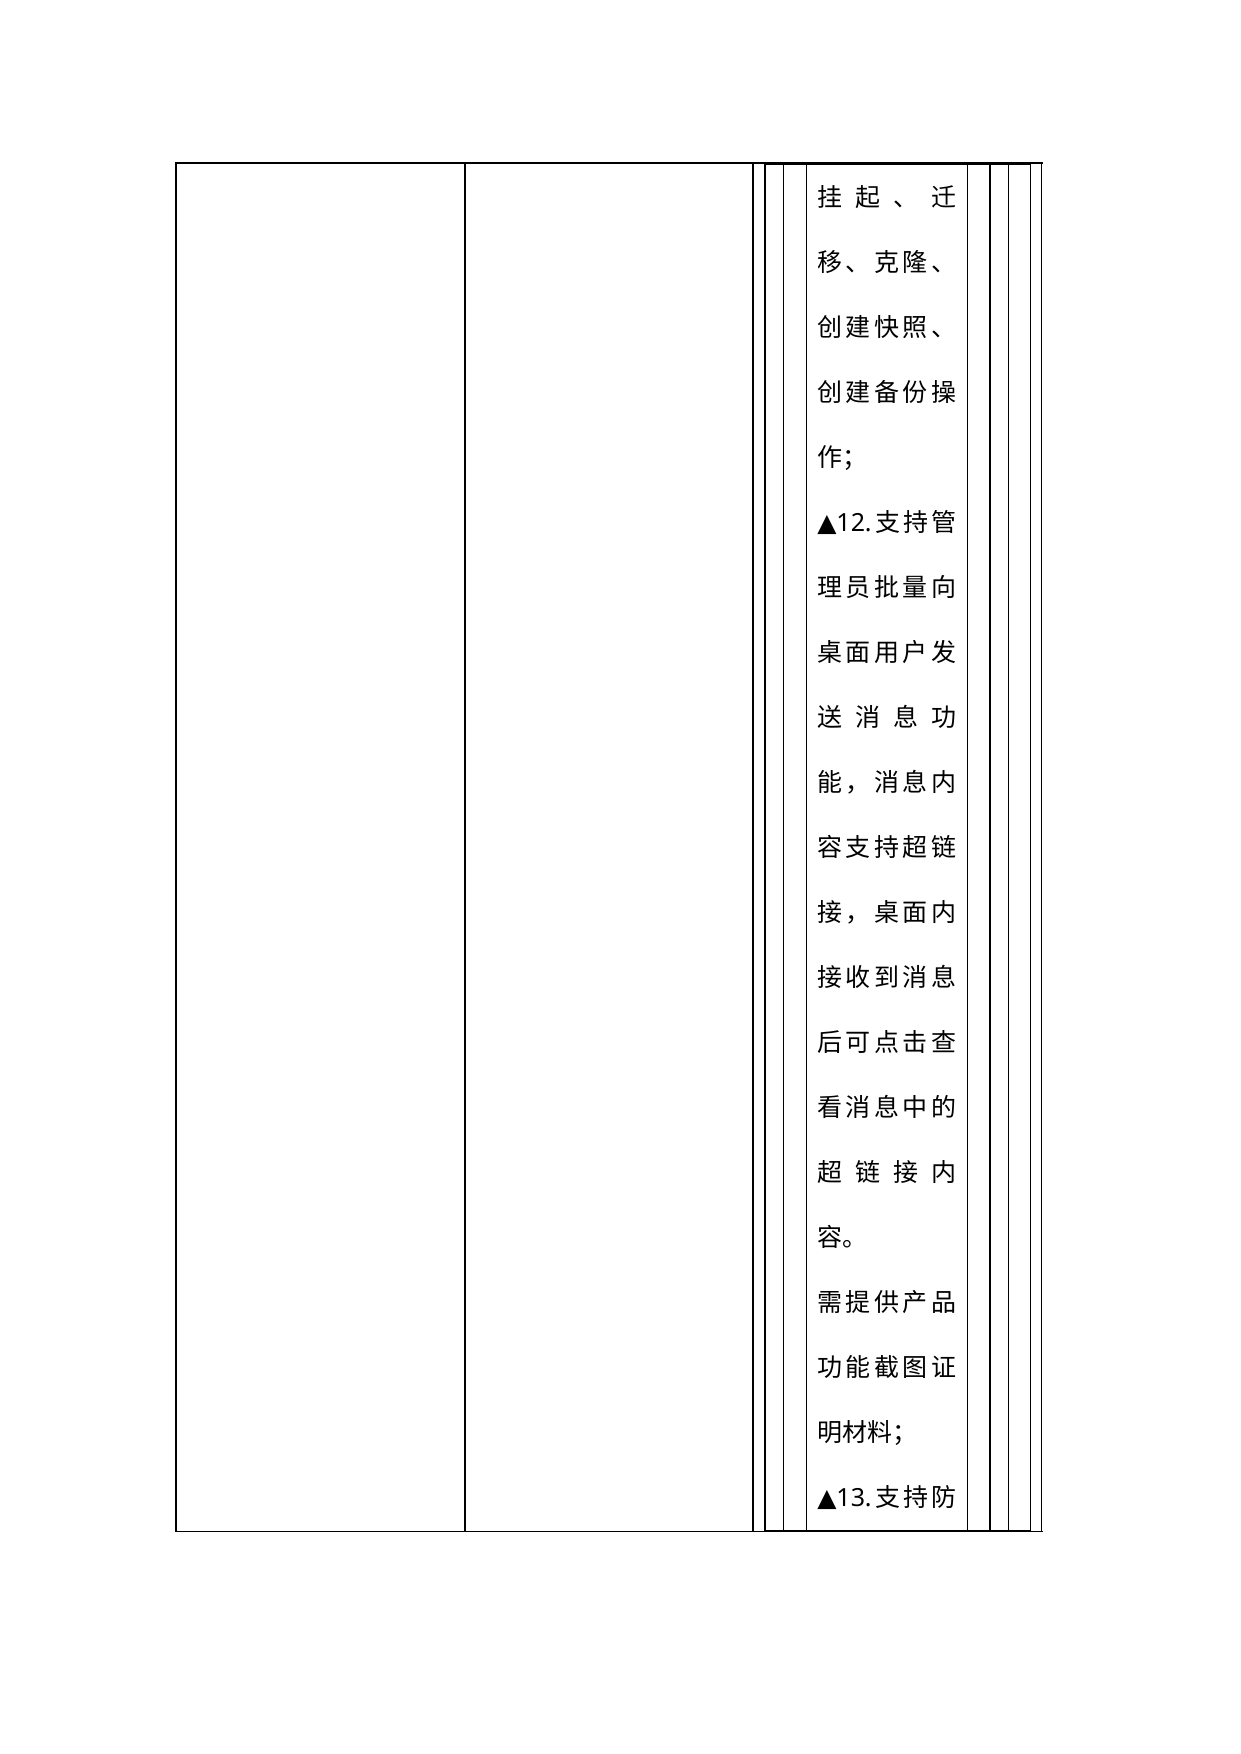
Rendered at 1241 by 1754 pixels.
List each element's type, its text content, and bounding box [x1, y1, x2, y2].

table_cell [784, 165, 806, 1530]
table_cell [807, 165, 967, 1530]
table_cell [766, 165, 783, 1530]
table_cell [466, 164, 752, 1531]
table_cell 1 [177, 164, 464, 1531]
table_cell [1009, 165, 1030, 1530]
table_cell [754, 164, 764, 1531]
table_cell [1031, 164, 1041, 1531]
table_cell [991, 165, 1008, 1530]
table_cell [968, 165, 989, 1530]
